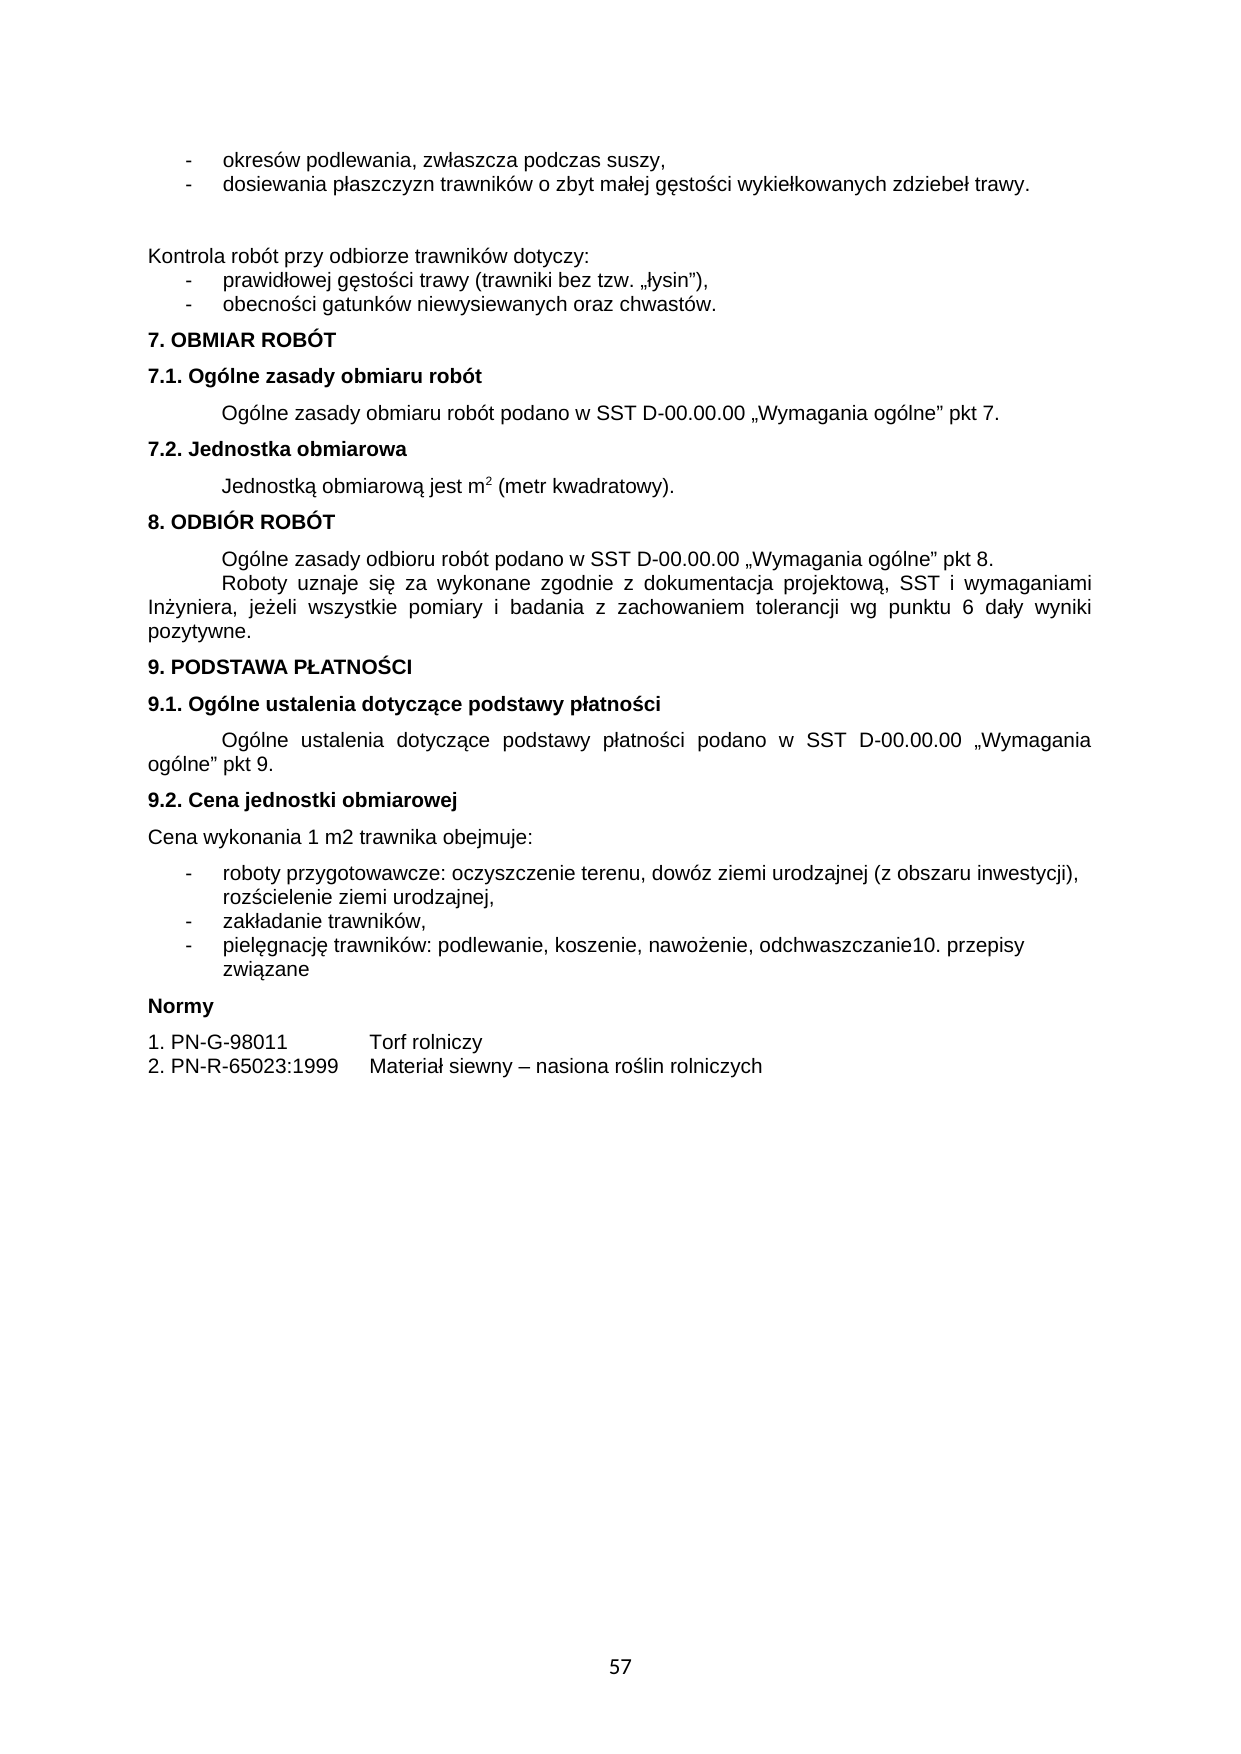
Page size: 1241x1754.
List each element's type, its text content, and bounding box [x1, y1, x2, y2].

list roboty przygotowawcze: oczyszczenie terenu, dowóz ziemi urodzajnej (z obszaru inwestycji), rozścielenie ziemi urodzajnej, [185, 861, 1093, 909]
list obecności gatunków niewysiewanych oraz chwastów. [185, 291, 1093, 315]
list pielęgnację trawników: podlewanie, koszenie, nawożenie, odchwaszczanie10. przepisy związane [185, 933, 1093, 981]
list prawidłowej gęstości trawy (trawniki bez tzw. „łysin”), [185, 267, 1093, 291]
text 7. obmiar robót [148, 328, 1093, 352]
text 9.2. Cena jednostki obmiarowej [148, 788, 1093, 812]
text 9.1. Ogólne ustalenia dotyczące podstawy płatności [148, 691, 1093, 715]
list dosiewania płaszczyzn trawników o zbyt małej gęstości wykiełkowanych zdziebeł trawy. [185, 172, 1093, 196]
text 1. PN-G-98011 Torf rolniczy [148, 1030, 1093, 1054]
text 7.1. Ogólne zasady obmiaru robót [148, 364, 1093, 388]
text Ogólne ustalenia dotyczące podstawy płatności podano w SST D-00.00.00 „Wymagania ogólne” pkt 9. [148, 728, 1093, 776]
list zakładanie trawników, [185, 909, 1093, 933]
text 7.2. Jednostka obmiarowa [148, 437, 1093, 461]
text 2. PN-R-65023:1999 Materiał siewny – nasiona roślin rolniczych [148, 1054, 1093, 1078]
text Normy [148, 993, 1093, 1017]
text Cena wykonania 1 m2 trawnika obejmuje: [148, 825, 1093, 849]
list okresów podlewania, zwłaszcza podczas suszy, [185, 148, 1093, 172]
text 8. odbiór robót [148, 510, 1093, 534]
text Ogólne zasady obmiaru robót podano w SST D-00.00.00 „Wymagania ogólne” pkt 7. [148, 401, 1093, 425]
text 9. podstawa płatności [148, 655, 1093, 679]
text Jednostką obmiarową jest m2 (metr kwadratowy). [148, 474, 1093, 498]
text Roboty uznaje się za wykonane zgodnie z dokumentacja projektową, SST i wymaganiami Inżyniera, jeżeli wszystkie pomiary i badania z zachowaniem tolerancji wg punktu 6 dały wyniki pozytywne. [148, 571, 1093, 642]
text Kontrola robót przy odbiorze trawników dotyczy: [148, 243, 1093, 267]
text Ogólne zasady odbioru robót podano w SST D-00.00.00 „Wymagania ogólne” pkt 8. [148, 547, 1093, 571]
